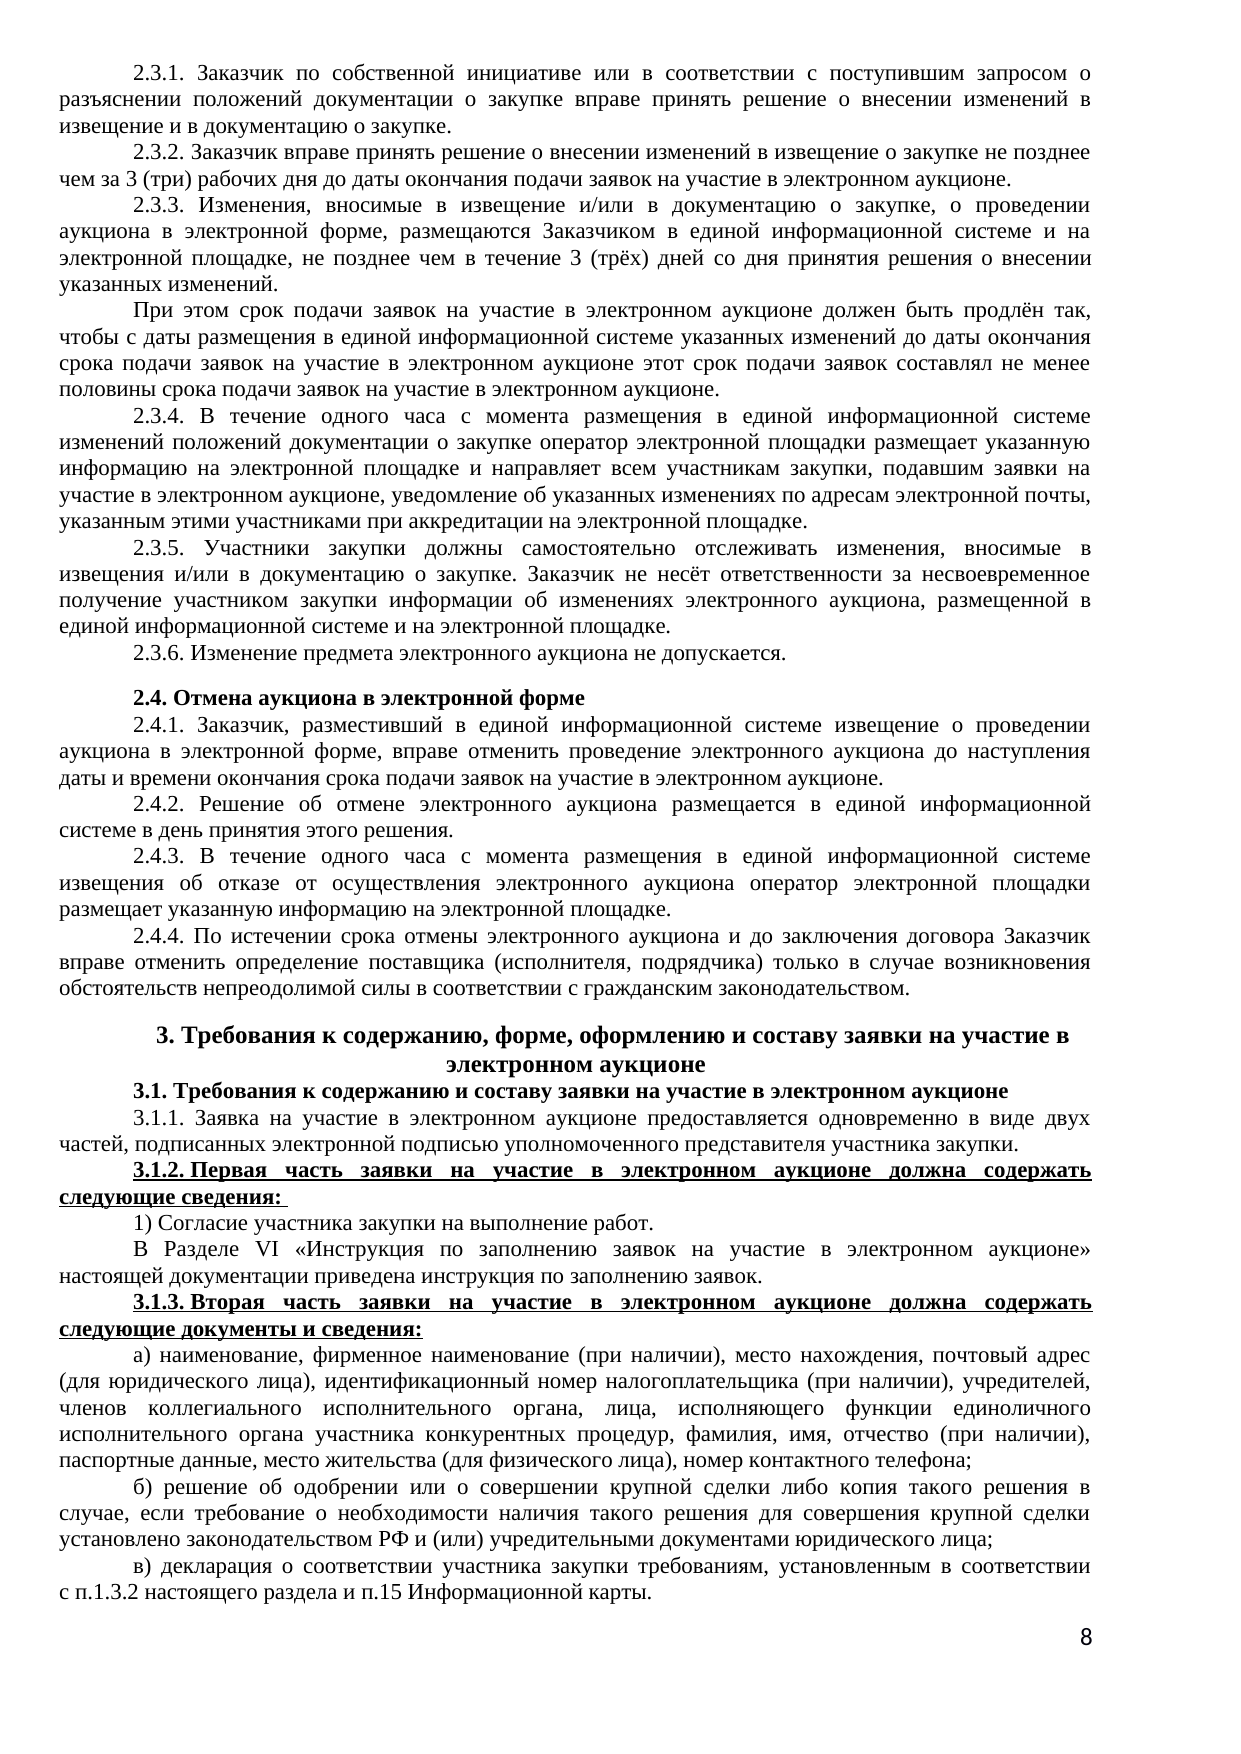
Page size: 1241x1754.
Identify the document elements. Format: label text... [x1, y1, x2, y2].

text 1) Согласие участника закупки на выполнение работ. [59, 1209, 1092, 1236]
text 3. Требования к содержанию, форме, оформлению и составу заявки на участие в электронном аукционе [59, 1020, 1092, 1077]
text 2.3.3. Изменения, вносимые в извещение и/или в документацию о закупке, о проведении аукциона в электронной форме, размещаются Заказчиком в единой информационной системе и на электронной площадке, не позднее чем в течение 3 (трёх) дней со дня принятия решения о внесении указанных изменений. [59, 191, 1092, 296]
text 2.4.4. По истечении срока отмены электронного аукциона и до заключения договора Заказчик вправе отменить определение поставщика (исполнителя, подрядчика) только в случае возникновения обстоятельств непреодолимой силы в соответствии с гражданским законодательством. [59, 922, 1092, 1001]
text в) декларация о соответствии участника закупки требованиям, установленным в соответствии с п.1.3.2 настоящего раздела и п.15 Информационной карты. [59, 1552, 1092, 1604]
text 3.1.2. Первая часть заявки на участие в электронном аукционе должна содержать следующие сведения: [59, 1156, 1092, 1209]
text 2.3.1. Заказчик по собственной инициативе или в соответствии с поступившим запросом о разъяснении положений документации о закупке вправе принять решение о внесении изменений в извещение и в документацию о закупке. [59, 59, 1092, 138]
text а) наименование, фирменное наименование (при наличии), место нахождения, почтовый адрес (для юридического лица), идентификационный номер налогоплательщика (при наличии), учредителей, членов коллегиального исполнительного органа, лица, исполняющего функции единоличного исполнительного органа участника конкурентных процедур, фамилия, имя, отчество (при наличии), паспортные данные, место жительства (для физического лица), номер контактного телефона; [59, 1341, 1092, 1473]
text 2.3.4. В течение одного часа с момента размещения в единой информационной системе изменений положений документации о закупке оператор электронной площадки размещает указанную информацию на электронной площадке и направляет всем участникам закупки, подавшим заявки на участие в электронном аукционе, уведомление об указанных изменениях по адресам электронной почты, указанным этими участниками при аккредитации на электронной площадке. [59, 402, 1092, 533]
text 2.4.3. В течение одного часа с момента размещения в единой информационной системе извещения об отказе от осуществления электронного аукциона оператор электронной площадки размещает указанную информацию на электронной площадке. [59, 843, 1092, 922]
text В Разделе VI «Инструкция по заполнению заявок на участие в электронном аукционе» настоящей документации приведена инструкция по заполнению заявок. [59, 1236, 1092, 1288]
text 3.1. Требования к содержанию и составу заявки на участие в электронном аукционе [59, 1077, 1092, 1104]
text 2.4. Отмена аукциона в электронной форме [59, 684, 1092, 711]
text 2.3.5. Участники закупки должны самостоятельно отслеживать изменения, вносимые в извещения и/или в документацию о закупке. Заказчик не несёт ответственности за несвоевременное получение участником закупки информации об изменениях электронного аукциона, размещенной в единой информационной системе и на электронной площадке. [59, 533, 1092, 639]
text б) решение об одобрении или о совершении крупной сделки либо копия такого решения в случае, если требование о необходимости наличия такого решения для совершения крупной сделки установлено законодательством РФ и (или) учредительными документами юридического лица; [59, 1473, 1092, 1552]
text 2.4.2. Решение об отмене электронного аукциона размещается в единой информационной системе в день принятия этого решения. [59, 790, 1092, 843]
text 3.1.1. Заявка на участие в электронном аукционе предоставляется одновременно в виде двух частей, подписанных электронной подписью уполномоченного представителя участника закупки. [59, 1104, 1092, 1156]
text 2.3.2. Заказчик вправе принять решение о внесении изменений в извещение о закупке не позднее чем за 3 (три) рабочих дня до даты окончания подачи заявок на участие в электронном аукционе. [59, 138, 1092, 191]
text 2.3.6. Изменение предмета электронного аукциона не допускается. [59, 639, 1092, 665]
text 2.4.1. Заказчик, разместивший в единой информационной системе извещение о проведении аукциона в электронной форме, вправе отменить проведение электронного аукциона до наступления даты и времени окончания срока подачи заявок на участие в электронном аукционе. [59, 711, 1092, 790]
text При этом срок подачи заявок на участие в электронном аукционе должен быть продлён так, чтобы с даты размещения в единой информационной системе указанных изменений до даты окончания срока подачи заявок на участие в электронном аукционе этот срок подачи заявок составлял не менее половины срока подачи заявок на участие в электронном аукционе. [59, 296, 1092, 402]
text 3.1.3. Вторая часть заявки на участие в электронном аукционе должна содержать следующие документы и сведения: [59, 1288, 1092, 1341]
